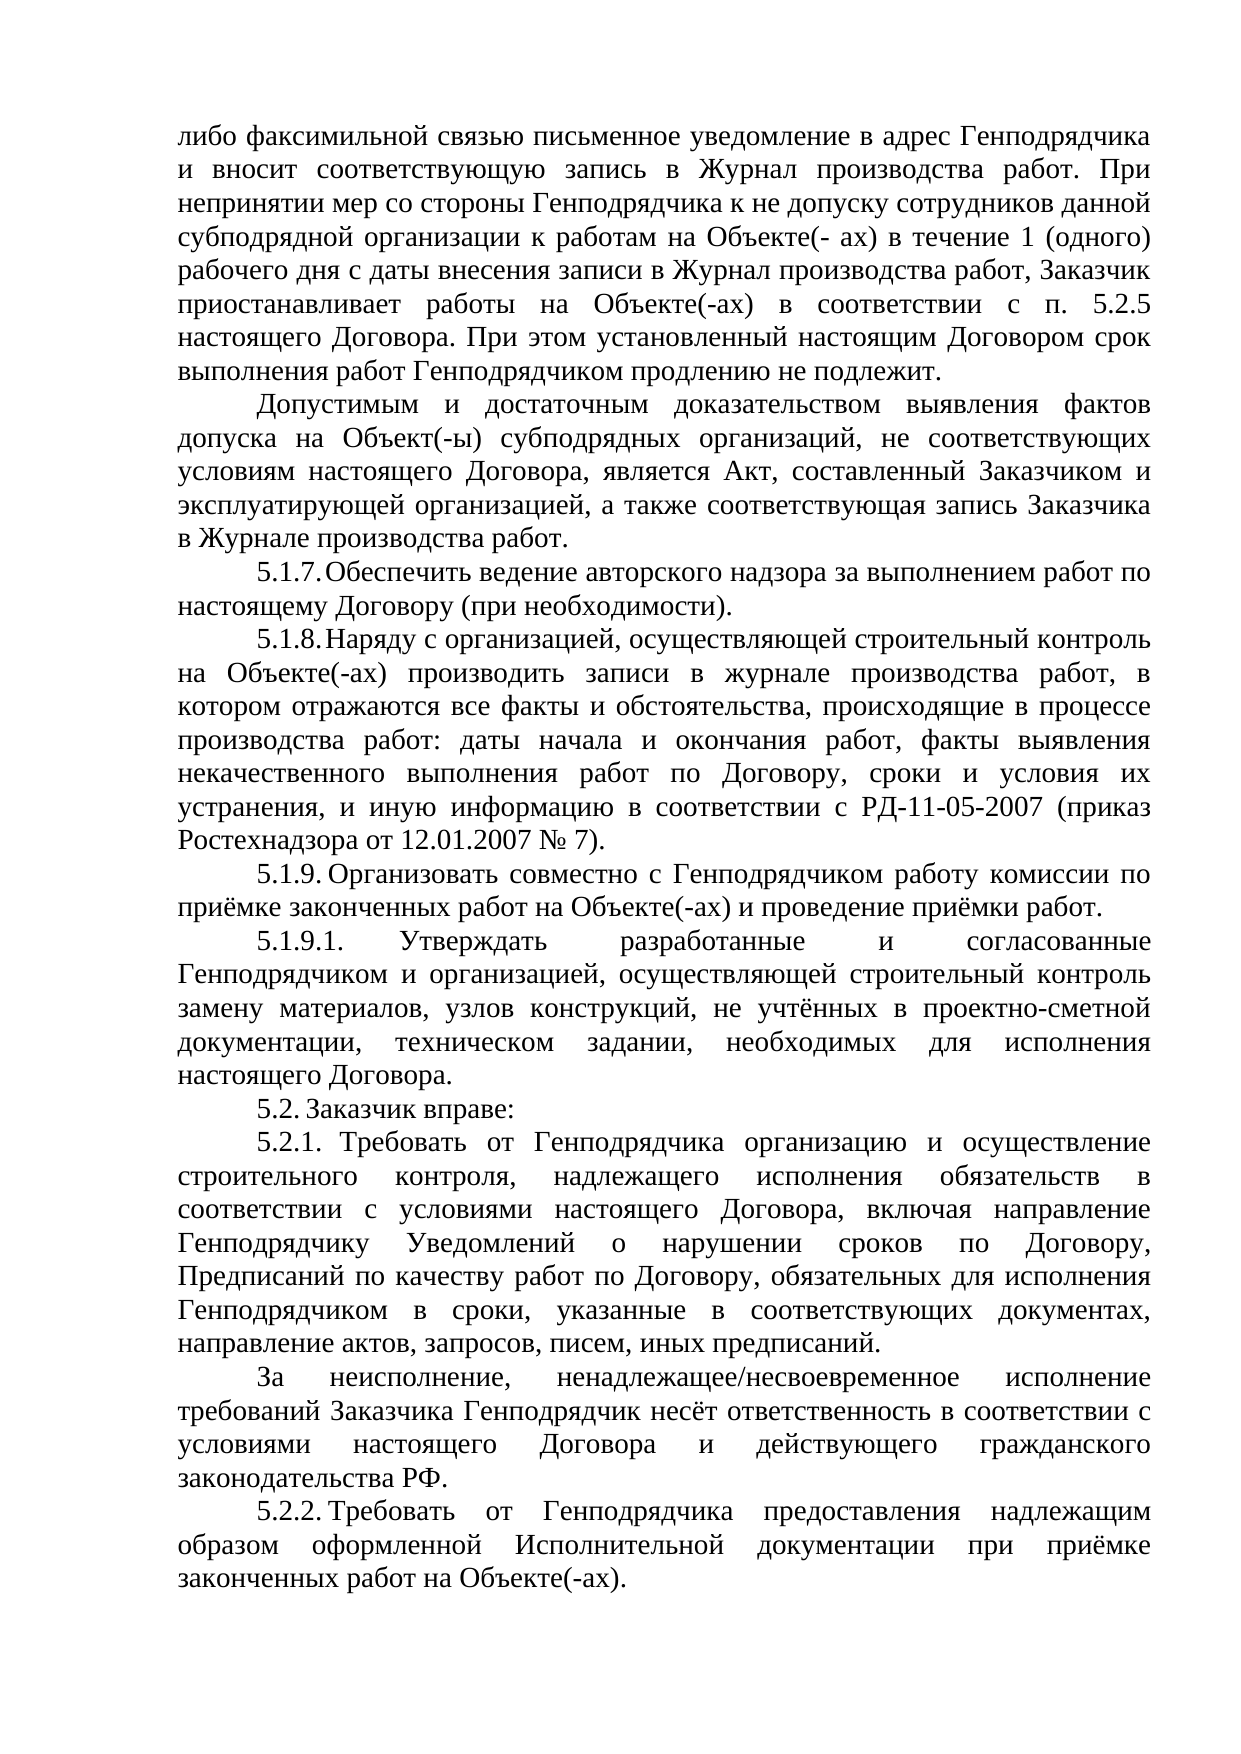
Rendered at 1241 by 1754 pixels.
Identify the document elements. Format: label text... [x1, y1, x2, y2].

text За неисполнение, ненадлежащее/несвоевременное исполнение требований Заказчика Генподрядчик несёт ответственность в соответствии с условиями настоящего Договора и действующего гражданского законодательства РФ. [177, 1359, 1152, 1493]
list Требовать от Генподрядчика предоставления надлежащим образом оформленной Исполнительной документации при приёмке законченных работ на Объекте(-ах). [177, 1493, 1152, 1594]
list Утверждать разработанные и согласованные Генподрядчиком и организацией, осуществляющей строительный контроль замену материалов, узлов конструкций, не учтённых в проектно-сметной документации, техническом задании, необходимых для исполнения настоящего Договора. [177, 923, 1152, 1091]
list Наряду с организацией, осуществляющей строительный контроль на Объекте(-ах) производить записи в журнале производства работ, в котором отражаются все факты и обстоятельства, происходящие в процессе производства работ: даты начала и окончания работ, факты выявления некачественного выполнения работ по Договору, сроки и условия их устранения, и иную информацию в соответствии с РД-11-05-2007 (приказ Ростехнадзора от 12.01.2007 № 7). [177, 621, 1152, 856]
list Заказчик вправе: [177, 1091, 1152, 1124]
text Допустимым и достаточным доказательством выявления фактов допуска на Объект(-ы) субподрядных организаций, не соответствующих условиям настоящего Договора, является Акт, составленный Заказчиком и эксплуатирующей организацией, а также соответствующая запись Заказчика в Журнале производства работ. [177, 386, 1152, 554]
list Требовать от Генподрядчика организацию и осуществление строительного контроля, надлежащего исполнения обязательств в соответствии с условиями настоящего Договора, включая направление Генподрядчику Уведомлений о нарушении сроков по Договору, Предписаний по качеству работ по Договору, обязательных для исполнения Генподрядчиком в сроки, указанные в соответствующих документах, направление актов, запросов, писем, иных предписаний. [177, 1124, 1152, 1359]
list Организовать совместно с Генподрядчиком работу комиссии по приёмке законченных работ на Объекте(-ах) и проведение приёмки работ. [177, 856, 1152, 923]
list Обеспечить ведение авторского надзора за выполнением работ по настоящему Договору (при необходимости). [177, 554, 1152, 621]
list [177, 118, 1152, 386]
